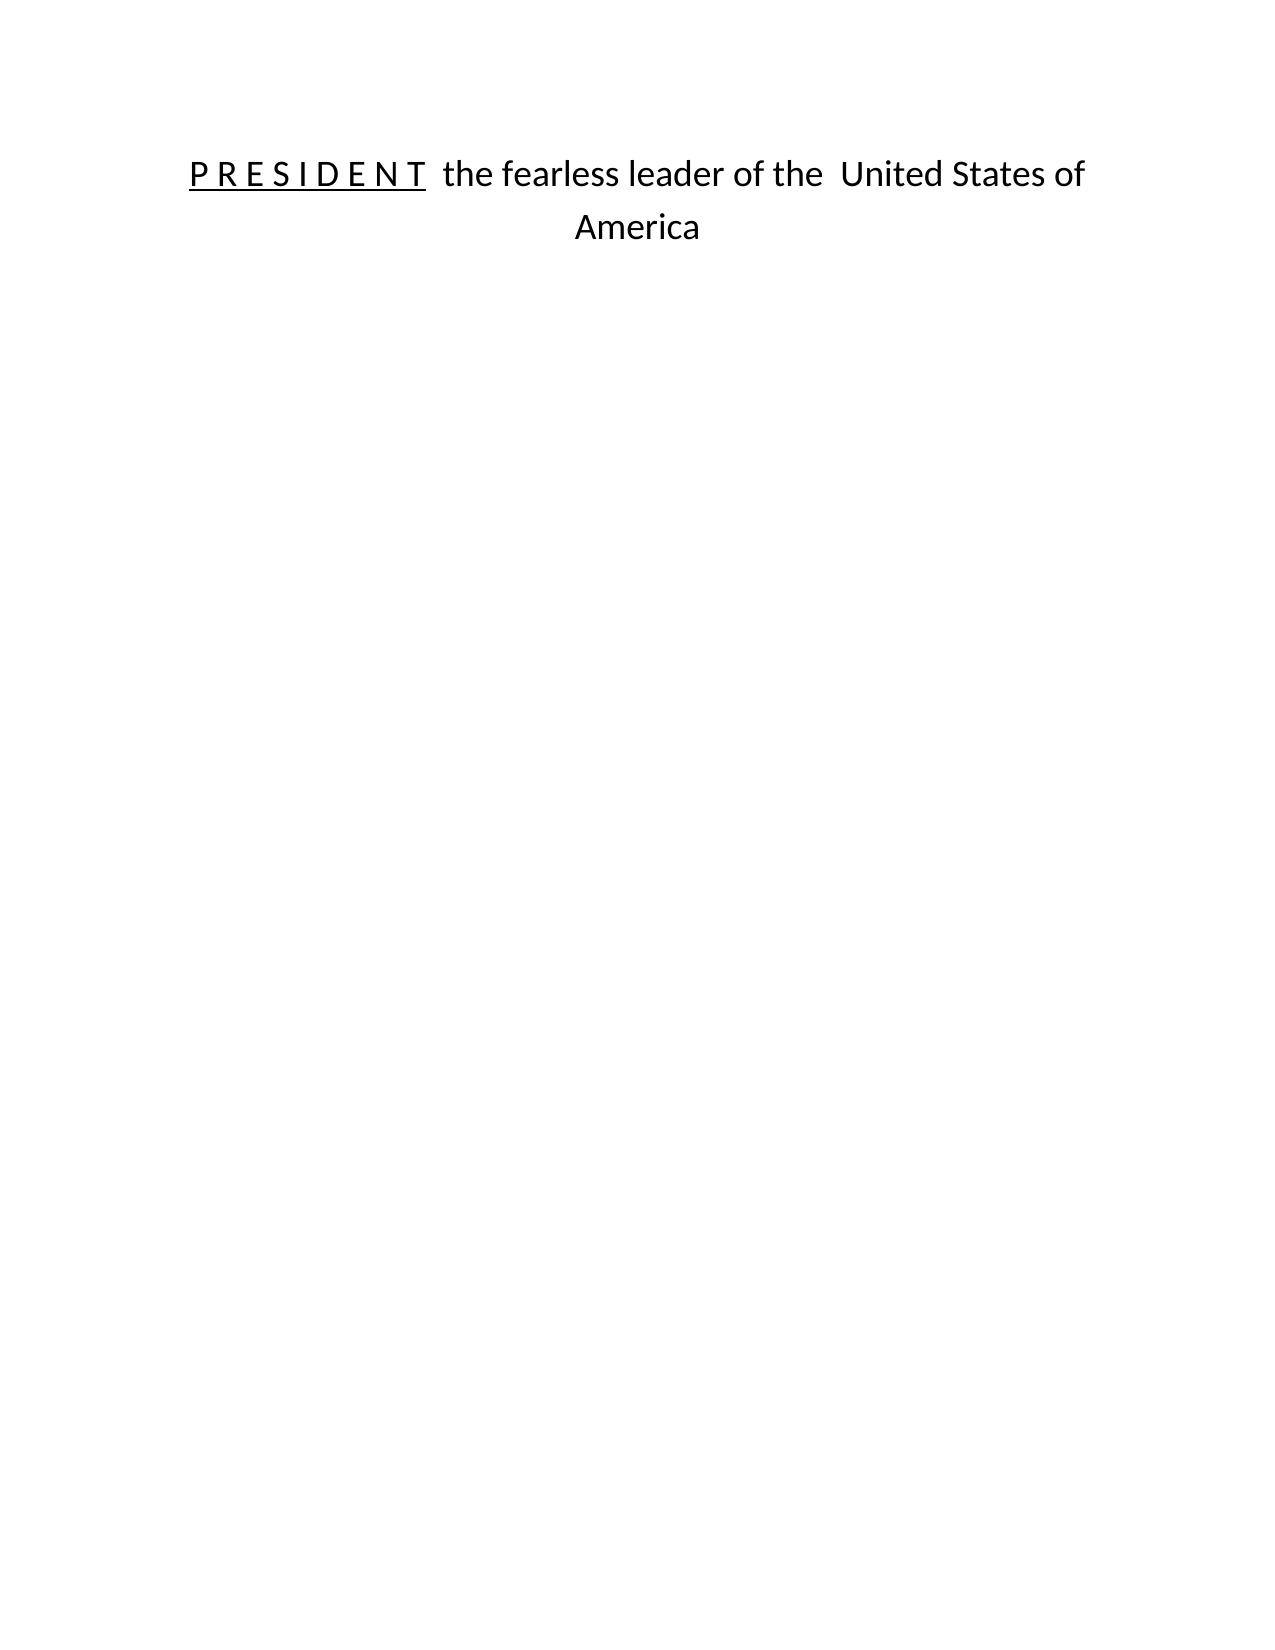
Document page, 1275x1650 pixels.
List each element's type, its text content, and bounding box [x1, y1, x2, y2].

text P R E S I D E N T the fearless leader of the United States of America [150, 150, 1125, 248]
